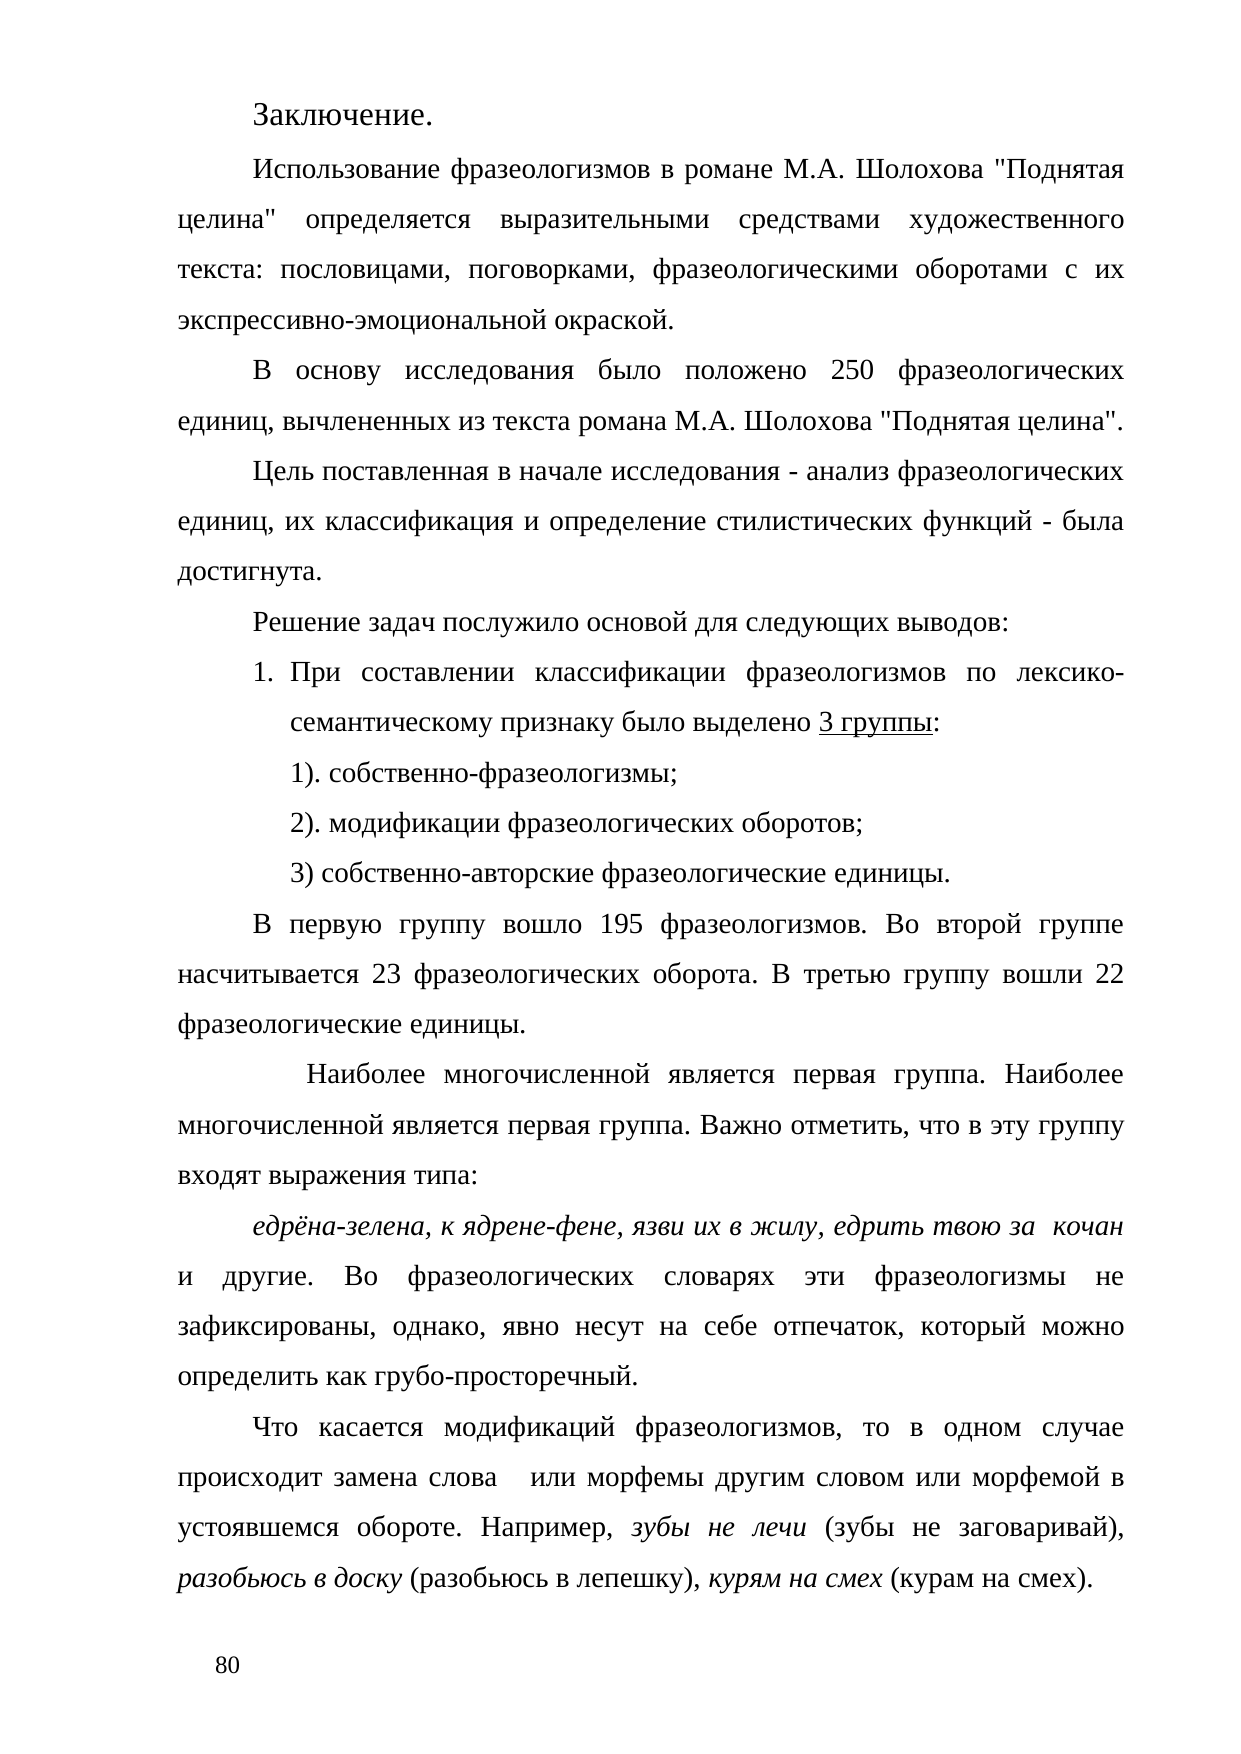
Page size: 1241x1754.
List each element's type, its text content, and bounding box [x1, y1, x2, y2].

text едрёна-зелена, к ядрене-фене, язви их в жилу, едрить твою за кочан и другие. Во фразеологических словарях эти фразеологизмы не зафиксированы, однако, явно несут на себе отпечаток, который можно определить как грубо-просторечный. [177, 1208, 1125, 1392]
text В первую группу вошло 195 фразеологизмов. Во второй группе насчитывается 23 фразеологических оборота. В третью группу вошли 22 фразеологические единицы. [177, 906, 1125, 1040]
text 1). собственно-фразеологизмы; [290, 755, 1125, 788]
text Наиболее многочисленной является первая группа. Наиболее многочисленной является первая группа. Важно отметить, что в эту группу входят выражения типа: [177, 1057, 1125, 1191]
text Использование фразеологизмов в романе М.А. Шолохова "Поднятая целина" определяется выразительными средствами художественного текста: пословицами, поговорками, фразеологическими оборотами с их экспрессивно-эмоциональной окраской. [177, 151, 1125, 336]
text Решение задач послужило основой для следующих выводов: [177, 604, 1125, 638]
text Цель поставленная в начале исследования - анализ фразеологических единиц, их классификация и определение стилистических функций - была достигнута. [177, 453, 1125, 587]
text 3) собственно-авторские фразеологические единицы. [290, 856, 1125, 889]
text Что касается модификаций фразеологизмов, то в одном случае происходит замена слова или морфемы другим словом или морфемой в устоявшемся обороте. Например, зубы не лечи (зубы не заговаривай), разобьюсь в доску (разобьюсь в лепешку), курям на смех (курам на смех). [177, 1409, 1125, 1593]
text Заключение. [177, 94, 1125, 132]
text В основу исследования было положено 250 фразеологических единиц, вычлененных из текста романа М.А. Шолохова "Поднятая целина". [177, 352, 1125, 436]
list При составлении классификации фразеологизмов по лексико-семантическому признаку было выделено 3 группы: [252, 654, 1125, 738]
text 2). модификации фразеологических оборотов; [290, 805, 1125, 839]
